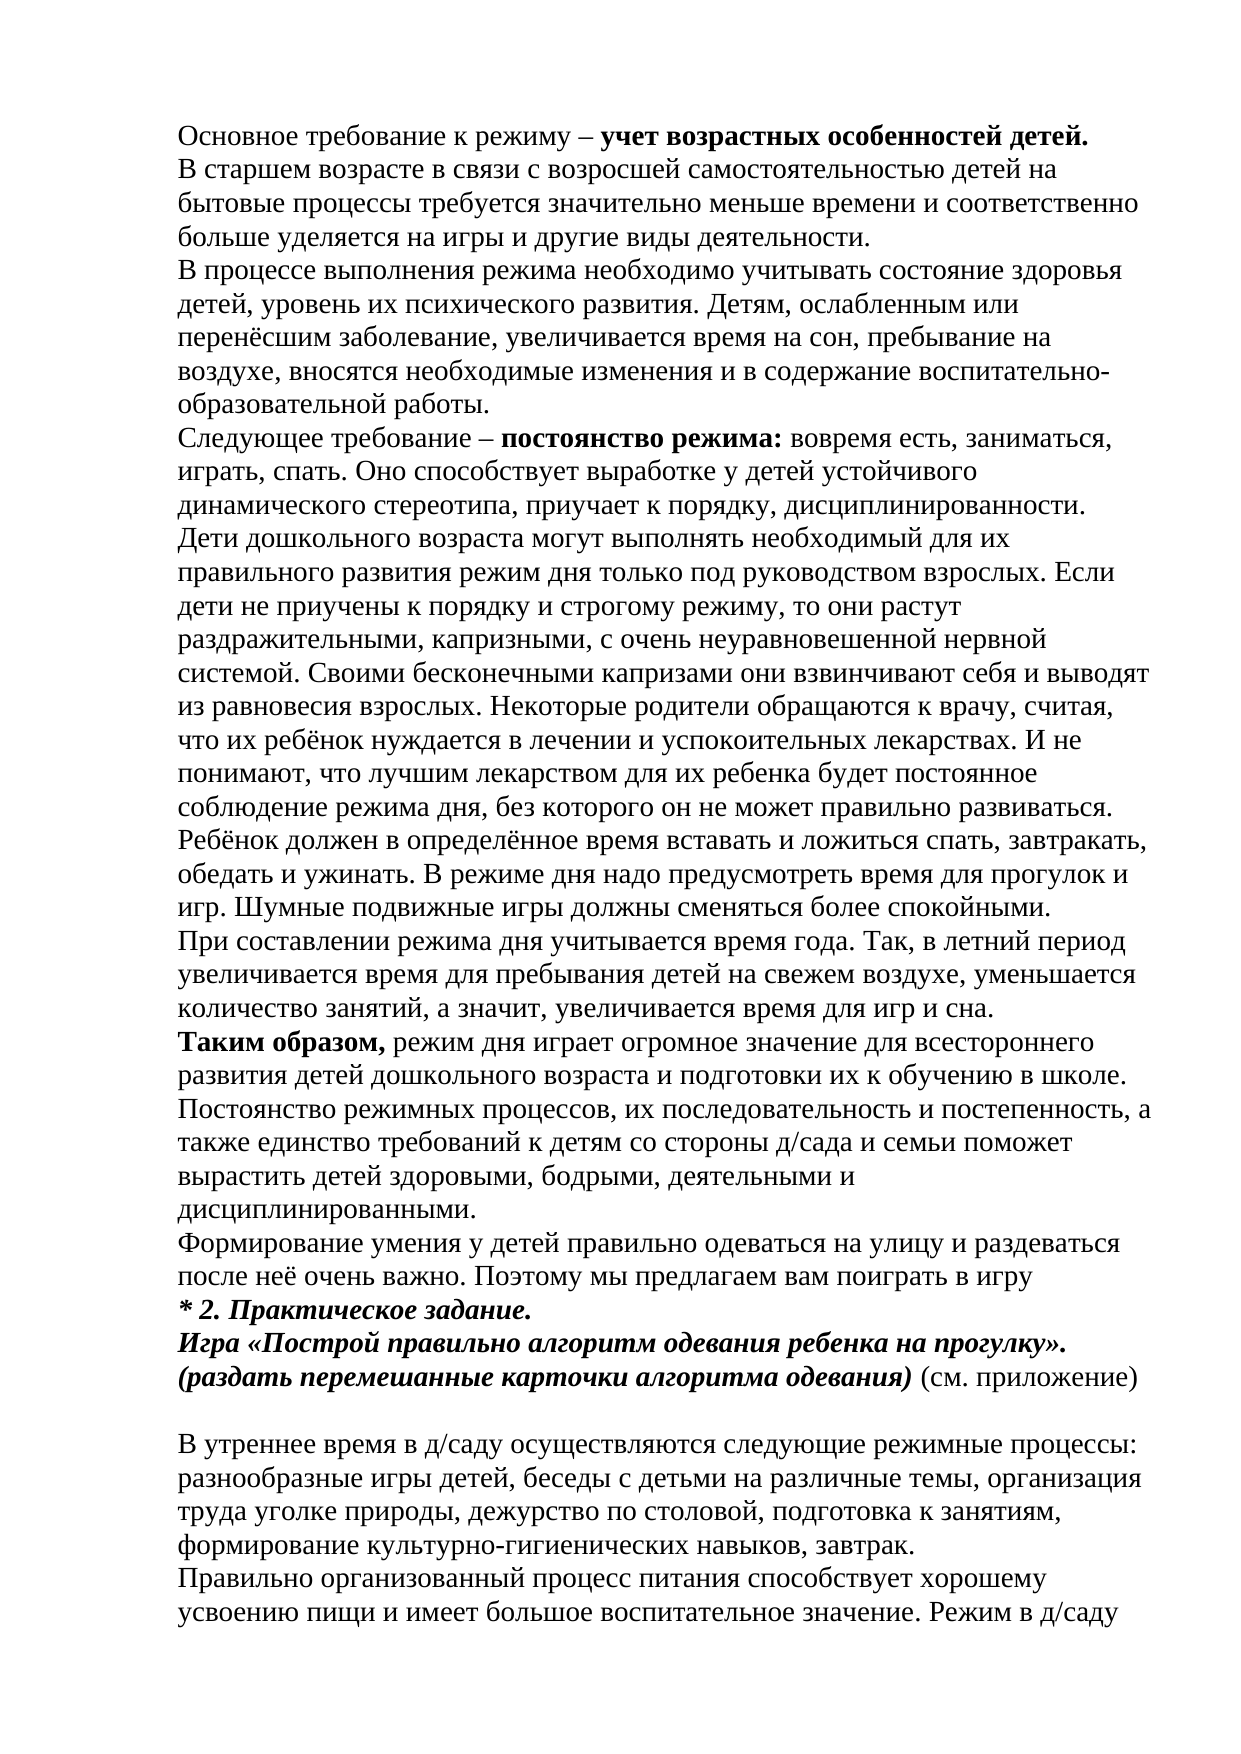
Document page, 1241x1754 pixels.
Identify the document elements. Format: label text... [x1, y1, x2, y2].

text (раздать перемешанные карточки алгоритма одевания) (см. приложение) [177, 1359, 1152, 1393]
text Следующее требование – постоянство режима: вовремя есть, заниматься, играть, спать. Оно способствует выработке у детей устойчивого динамического стереотипа, приучает к порядку, дисциплинированности. [177, 420, 1152, 521]
text Дети дошкольного возраста могут выполнять необходимый для их правильного развития режим дня только под руководством взрослых. Если дети не приучены к порядку и строгому режиму, то они растут раздражительными, капризными, с очень неуравновешенной нервной системой. Своими бесконечными капризами они взвинчивают себя и выводят из равновесия взрослых. Некоторые родители обращаются к врачу, считая, что их ребёнок нуждается в лечении и успокоительных лекарствах. И не понимают, что лучшим лекарством для их ребенка будет постоянное соблюдение режима дня, без которого он не может правильно развиваться. Ребёнок должен в определённое время вставать и ложиться спать, завтракать, обедать и ужинать. В режиме дня надо предусмотреть время для прогулок и игр. Шумные подвижные игры должны сменяться более спокойными. [177, 521, 1152, 923]
text В утреннее время в д/саду осуществляются следующие режимные процессы: разнообразные игры детей, беседы с детьми на различные темы, организация труда уголке природы, дежурство по столовой, подготовка к занятиям, формирование культурно-гигиенических навыков, завтрак. [177, 1426, 1152, 1560]
text Основное требование к режиму – учет возрастных особенностей детей. [177, 118, 1152, 152]
text Формирование умения у детей правильно одеваться на улицу и раздеваться после неё очень важно. Поэтому мы предлагаем вам поиграть в игру [177, 1225, 1152, 1292]
text В процессе выполнения режима необходимо учитывать состояние здоровья детей, уровень их психического развития. Детям, ослабленным или перенёсшим заболевание, увеличивается время на сон, пребывание на воздухе, вносятся необходимые изменения и в содержание воспитательно-образовательной работы. [177, 252, 1152, 420]
text При составлении режима дня учитывается время года. Так, в летний период увеличивается время для пребывания детей на свежем воздухе, уменьшается количество занятий, а значит, увеличивается время для игр и сна. [177, 923, 1152, 1024]
text В старшем возрасте в связи с возросшей самостоятельностью детей на бытовые процессы требуется значительно меньше времени и соответственно больше уделяется на игры и другие виды деятельности. [177, 152, 1152, 252]
text Таким образом, режим дня играет огромное значение для всестороннего развития детей дошкольного возраста и подготовки их к обучению в школе. Постоянство режимных процессов, их последовательность и постепенность, а также единство требований к детям со стороны д/сада и семьи поможет вырастить детей здоровыми, бодрыми, деятельными и дисциплинированными. [177, 1024, 1152, 1225]
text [177, 1560, 1152, 1627]
text * 2. Практическое задание. [177, 1292, 1152, 1326]
text Игра «Построй правильно алгоритм одевания ребенка на прогулку». [177, 1326, 1152, 1359]
